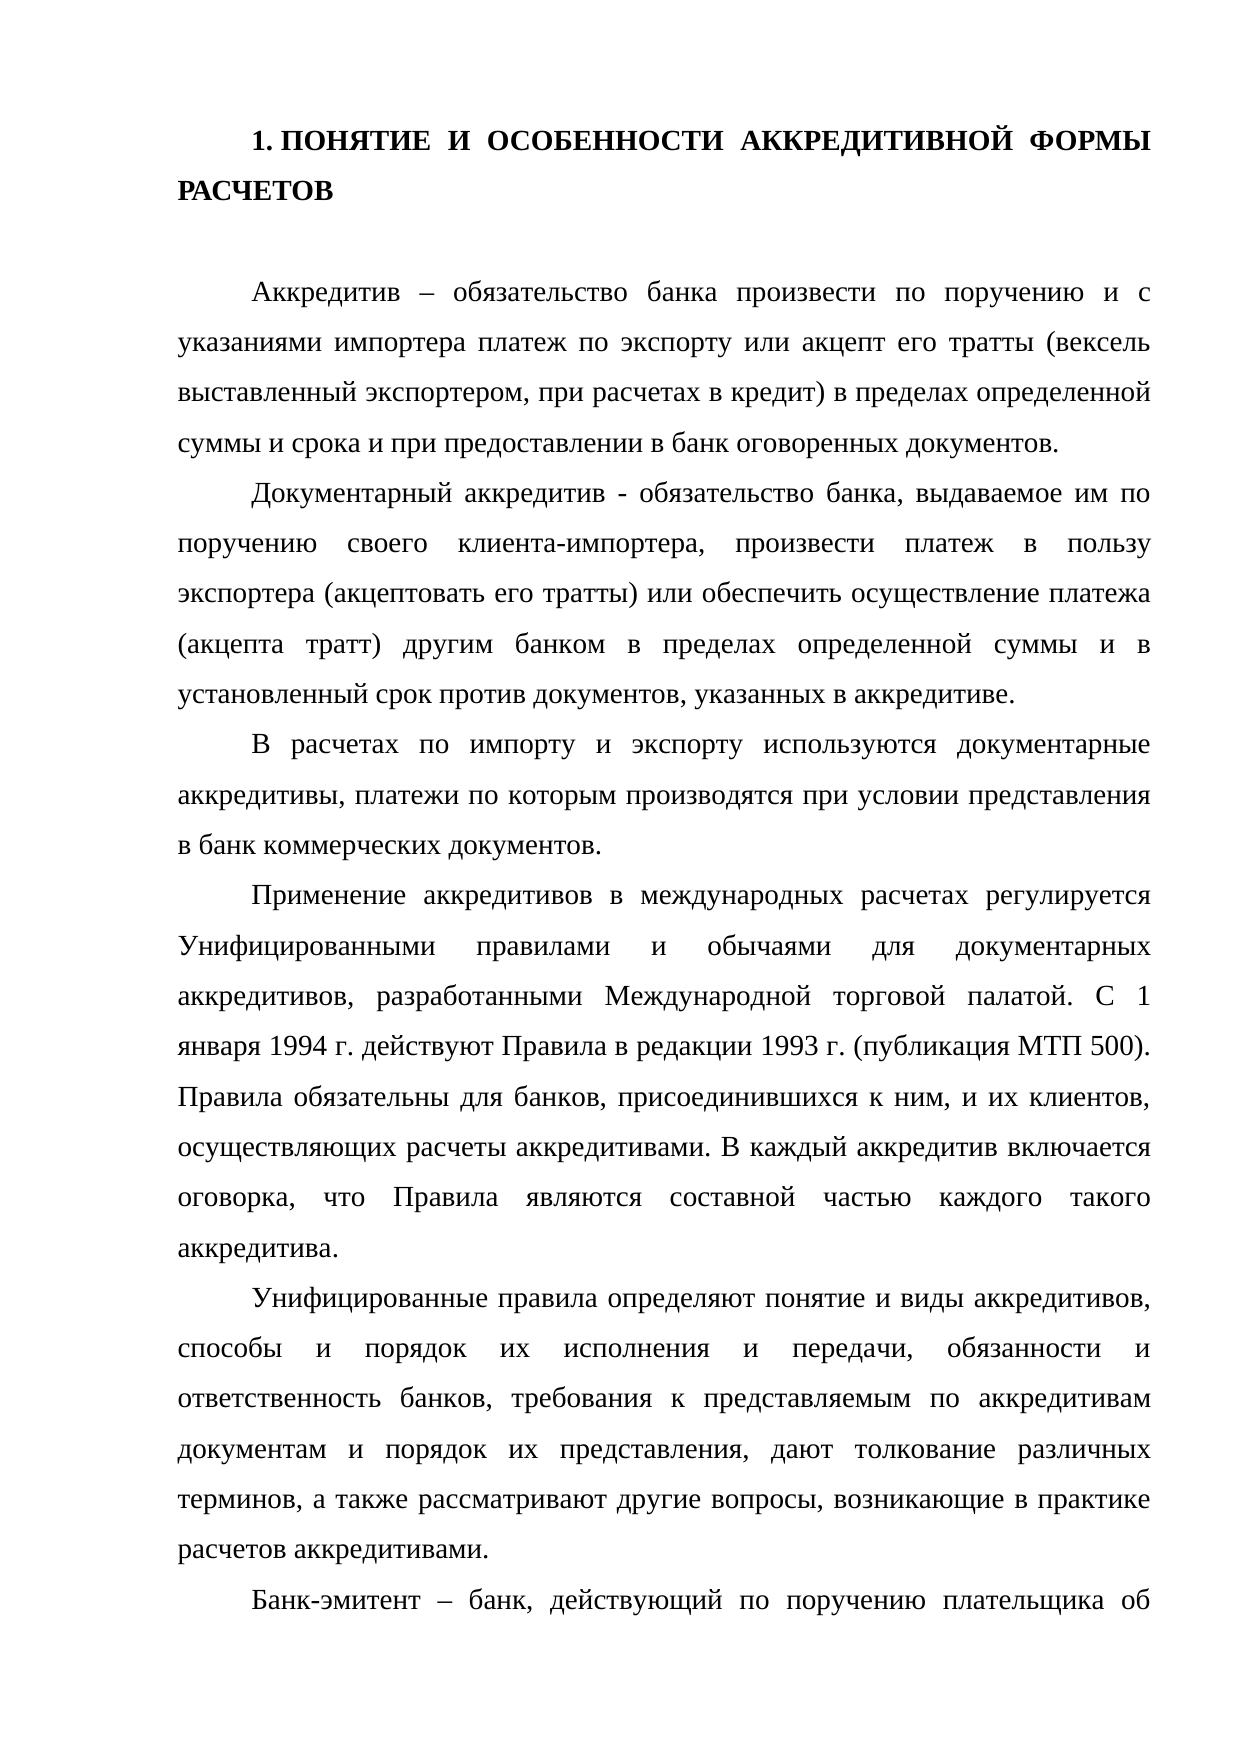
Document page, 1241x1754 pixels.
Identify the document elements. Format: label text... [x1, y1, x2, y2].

text Унифицированные правила определяют понятие и виды аккредитивов, способы и порядок их исполнения и передачи, обязанности и ответственность банков, требования к представляемым по аккредитивам документам и порядок их представления, дают толкование различных терминов, а также рассматривают другие вопросы, возникающие в практике расчетов аккредитивами. [177, 1280, 1152, 1565]
text Документарный аккредитив - обязательство банка, выдаваемое им по поручению своего клиента-импортера, произвести платеж в пользу экспортера (акцептовать его тратты) или обеспечить осуществление платежа (акцепта тратт) другим банком в пределах определенной суммы и в установленный срок против документов, указанных в аккредитиве. [177, 475, 1152, 710]
text Аккредитив – обязательство банка произвести по поручению и с указаниями импортера платеж по экспорту или акцепт его тратты (вексель выставленный экспортером, при расчетах в кредит) в пределах определенной суммы и срока и при предоставлении в банк оговоренных документов. [177, 274, 1152, 458]
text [177, 1582, 1152, 1615]
text В расчетах по импорту и экспорту используются документарные аккредитивы, платежи по которым производятся при условии представления в банк коммерческих документов. [177, 727, 1152, 861]
text Применение аккредитивов в международных расчетах регулируется Унифицированными правилами и обычаями для документарных аккредитивов, разработанными Международной торговой палатой. С 1 января . действуют Правила в редакции . (публикация МТП 500). Правила обязательны для банков, присоединившихся к ним, и их клиентов, осуществляющих расчеты аккредитивами. В каждый аккредитив включается оговорка, что Правила являются составной частью каждого такого аккредитива. [177, 877, 1152, 1263]
subtitle Понятие и особенности аккредитивной формы расчетов [177, 123, 1152, 207]
